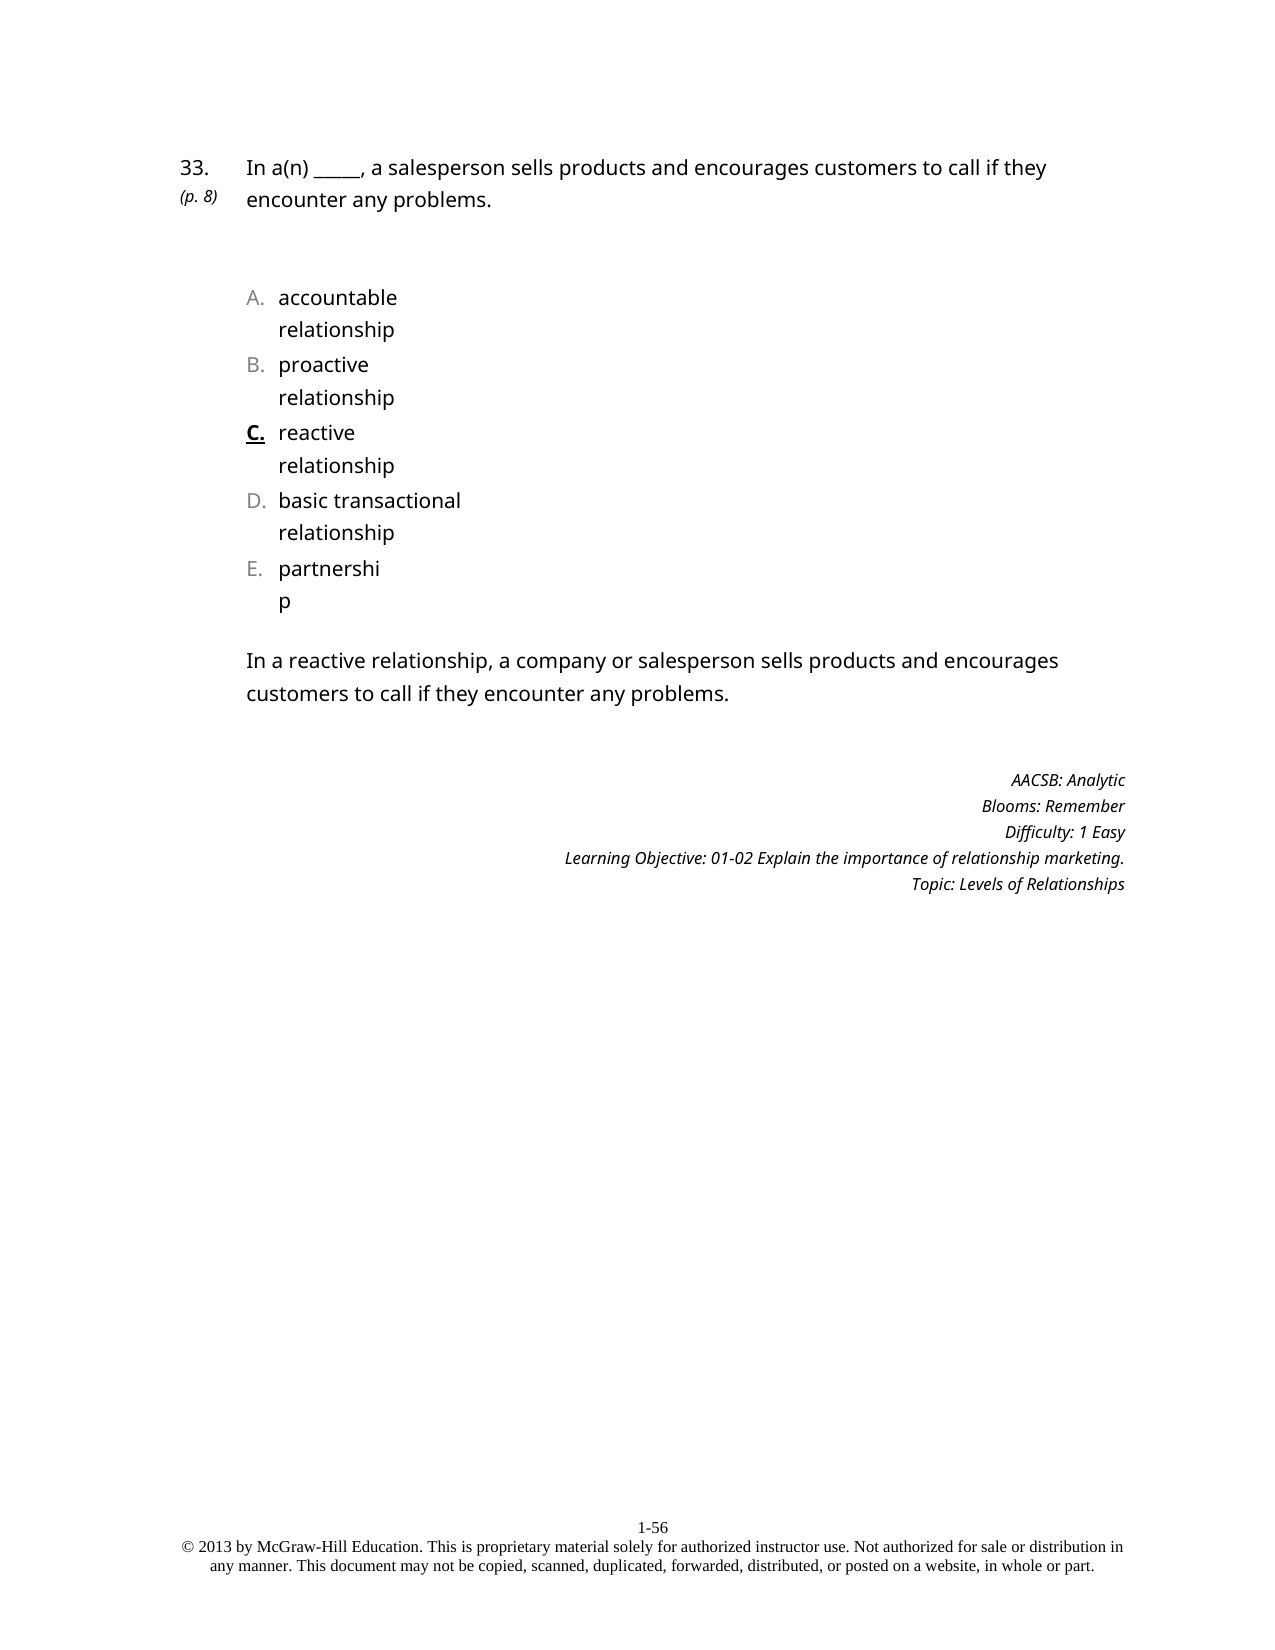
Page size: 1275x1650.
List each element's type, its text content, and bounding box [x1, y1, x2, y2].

table_header 33. (p. 8) [180, 153, 246, 739]
table_header In a(n) _____, a salesperson sells products and encourages customers to call if they encounter any problems. In a reactive relationship, a company or salesperson sells products and encourages customers to call if they encounter any problems. [246, 153, 1125, 739]
table_header AACSB: Analytic Blooms: Remember Difficulty: 1 Easy Learning Objective: 01-02 Explain the importance of relationship marketing. Topic: Levels of Relationships [180, 768, 1125, 931]
